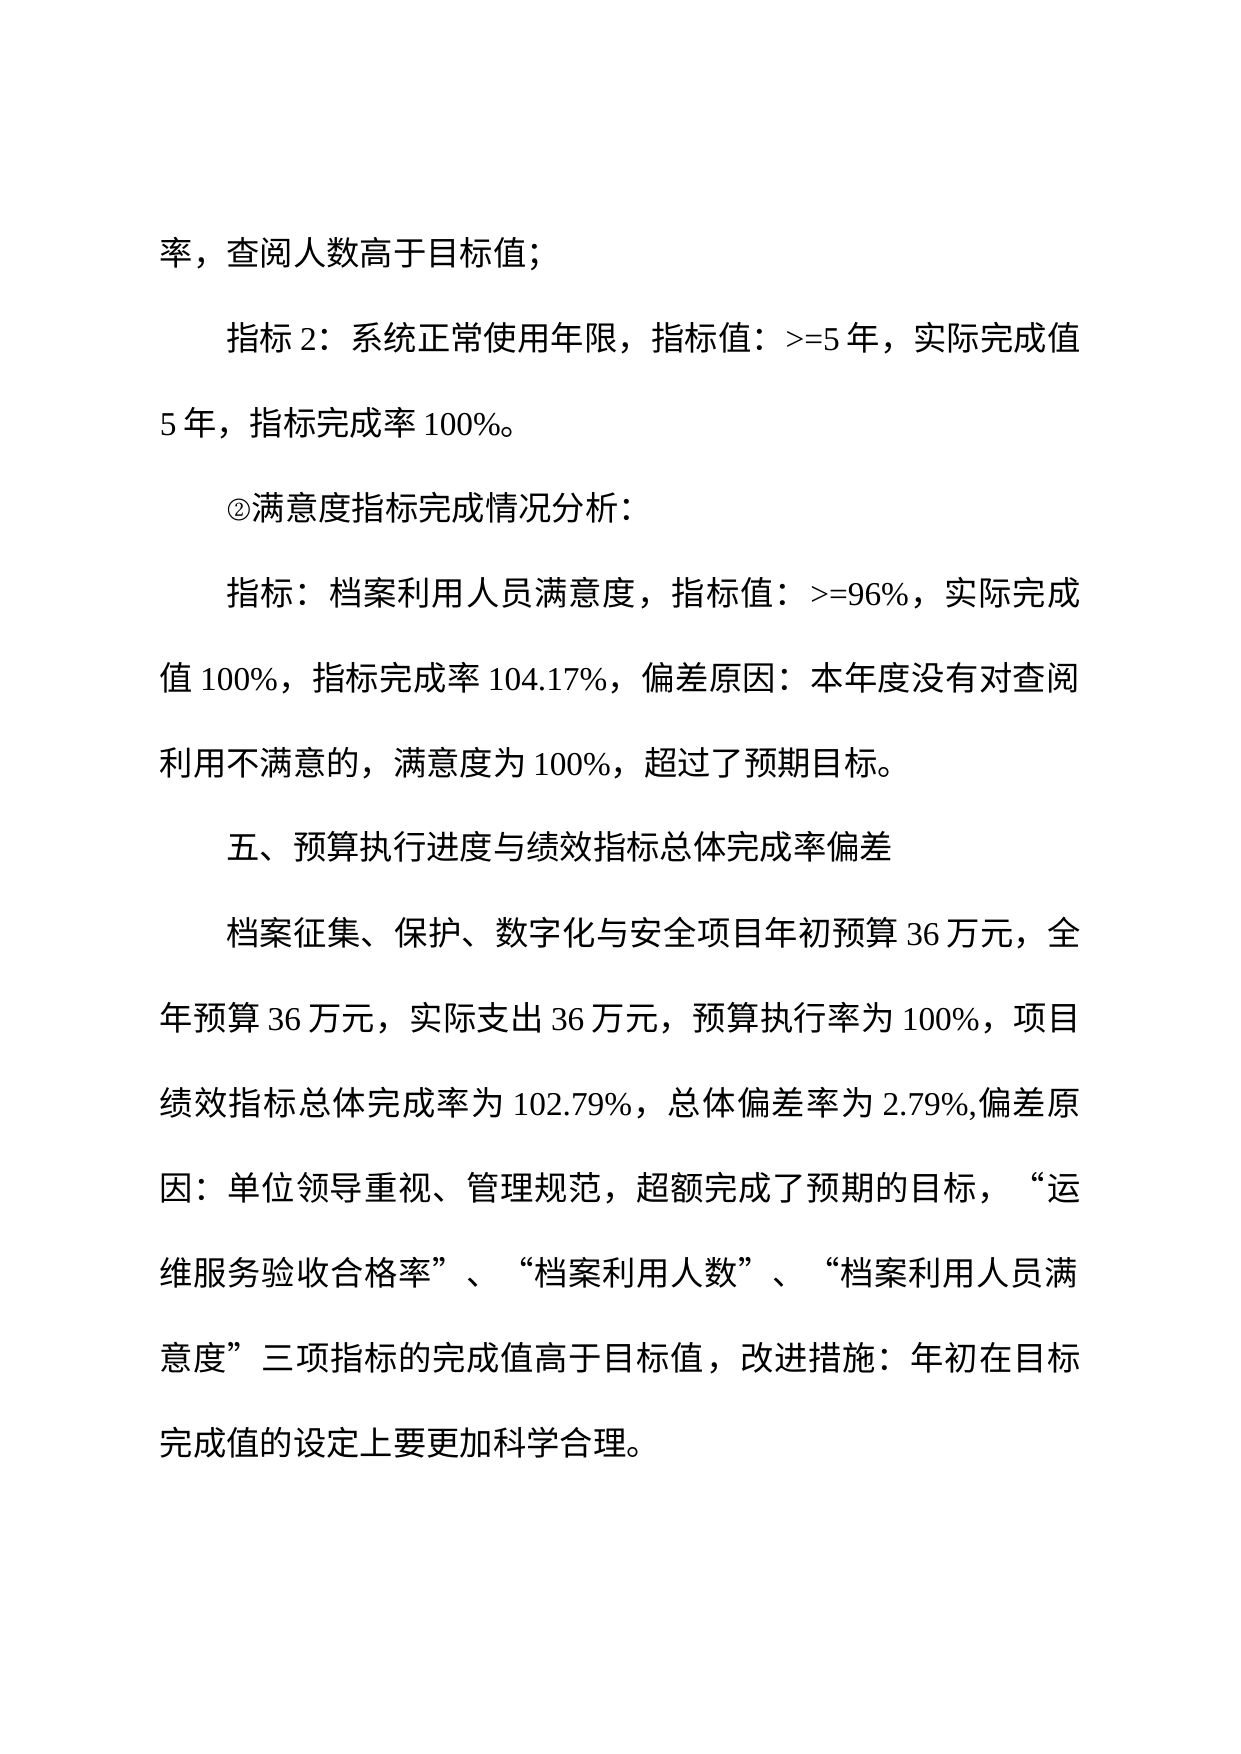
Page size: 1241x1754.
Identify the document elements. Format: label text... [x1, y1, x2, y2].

text ②满意度指标完成情况分析： [159, 464, 1081, 549]
text 指标2：系统正常使用年限，指标值：>=5年，实际完成值5年，指标完成率100%。 [159, 294, 1081, 464]
text 指标：档案利用人员满意度，指标值：>=96%，实际完成值100%，指标完成率104.17%，偏差原因：本年度没有对查阅利用不满意的，满意度为100%，超过了预期目标。 [159, 549, 1081, 804]
text 五、预算执行进度与绩效指标总体完成率偏差 [159, 804, 1081, 889]
text 档案征集、保护、数字化与安全项目年初预算36万元，全年预算36万元，实际支出36万元，预算执行率为100%，项目绩效指标总体完成率为102.79%，总体偏差率为2.79%,偏差原因：单位领导重视、管理规范，超额完成了预期的目标，“运维服务验收合格率”、“档案利用人数”、“档案利用人员满意度”三项指标的完成值高于目标值，改进措施：年初在目标完成值的设定上要更加科学合理。 [159, 889, 1081, 1484]
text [159, 209, 1081, 294]
